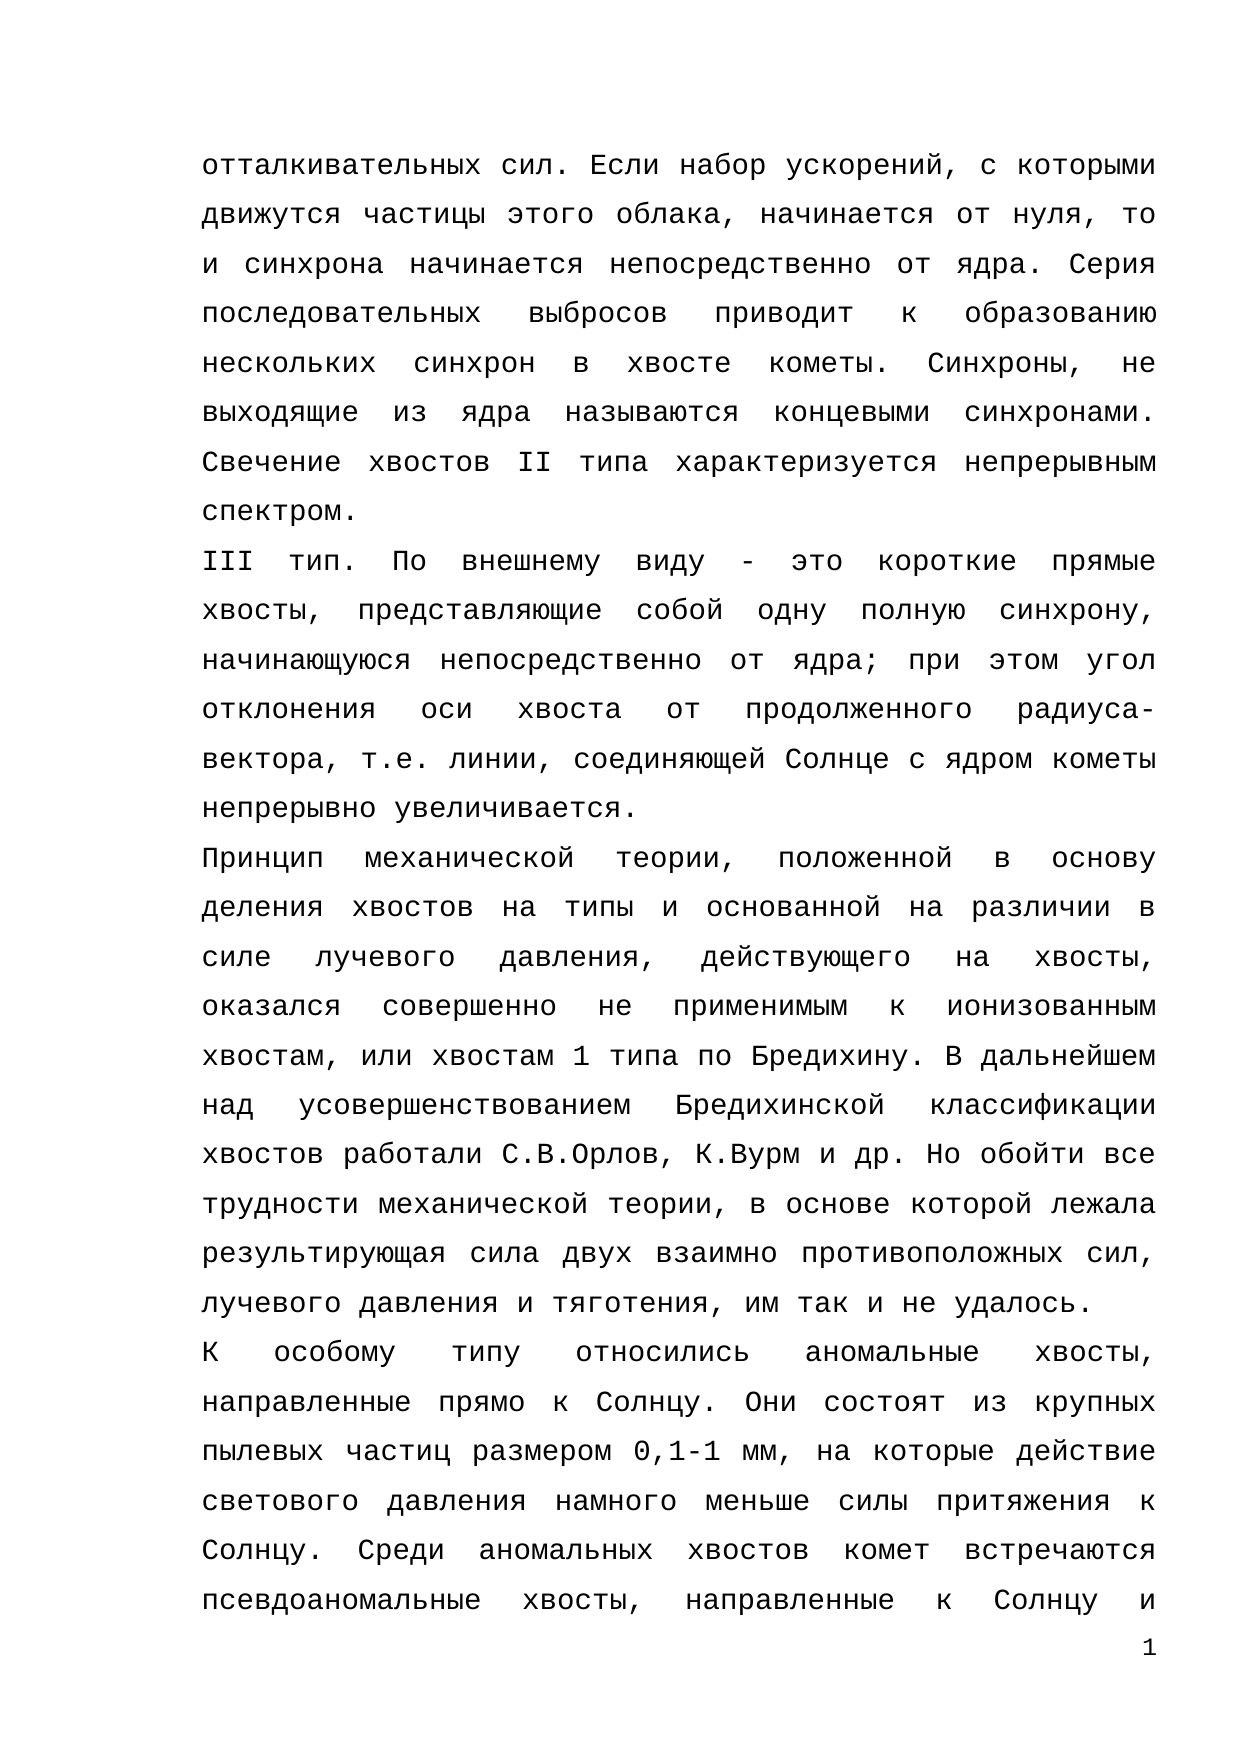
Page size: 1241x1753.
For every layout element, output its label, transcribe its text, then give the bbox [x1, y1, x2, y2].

text III тип. По внешнему виду - это короткие прямые хвосты, представляющие собой одну полную синхрону, начинающуюся непосредственно от ядра; при этом угол отклонения оси хвоста от продолженного радиуса-вектора, т.е. линии, соединяющей Солнце с ядром кометы непрерывно увеличивается. [201, 546, 1157, 826]
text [201, 150, 1157, 529]
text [201, 1337, 1157, 1618]
text Принцип механической теории, положенной в основу деления хвостов на типы и основанной на различии в силе лучевого давления, действующего на хвосты, оказался совершенно не применимым к ионизованным хвостам, или хвостам 1 типа по Бредихину. В дальнейшем над усовершенствованием Бредихинской классификации хвостов работали С.В.Орлов, К.Вурм и др. Но обойти все трудности механической теории, в основе которой лежала результирующая сила двух взаимно противоположных сил, лучевого давления и тяготения, им так и не удалось. [201, 843, 1157, 1321]
